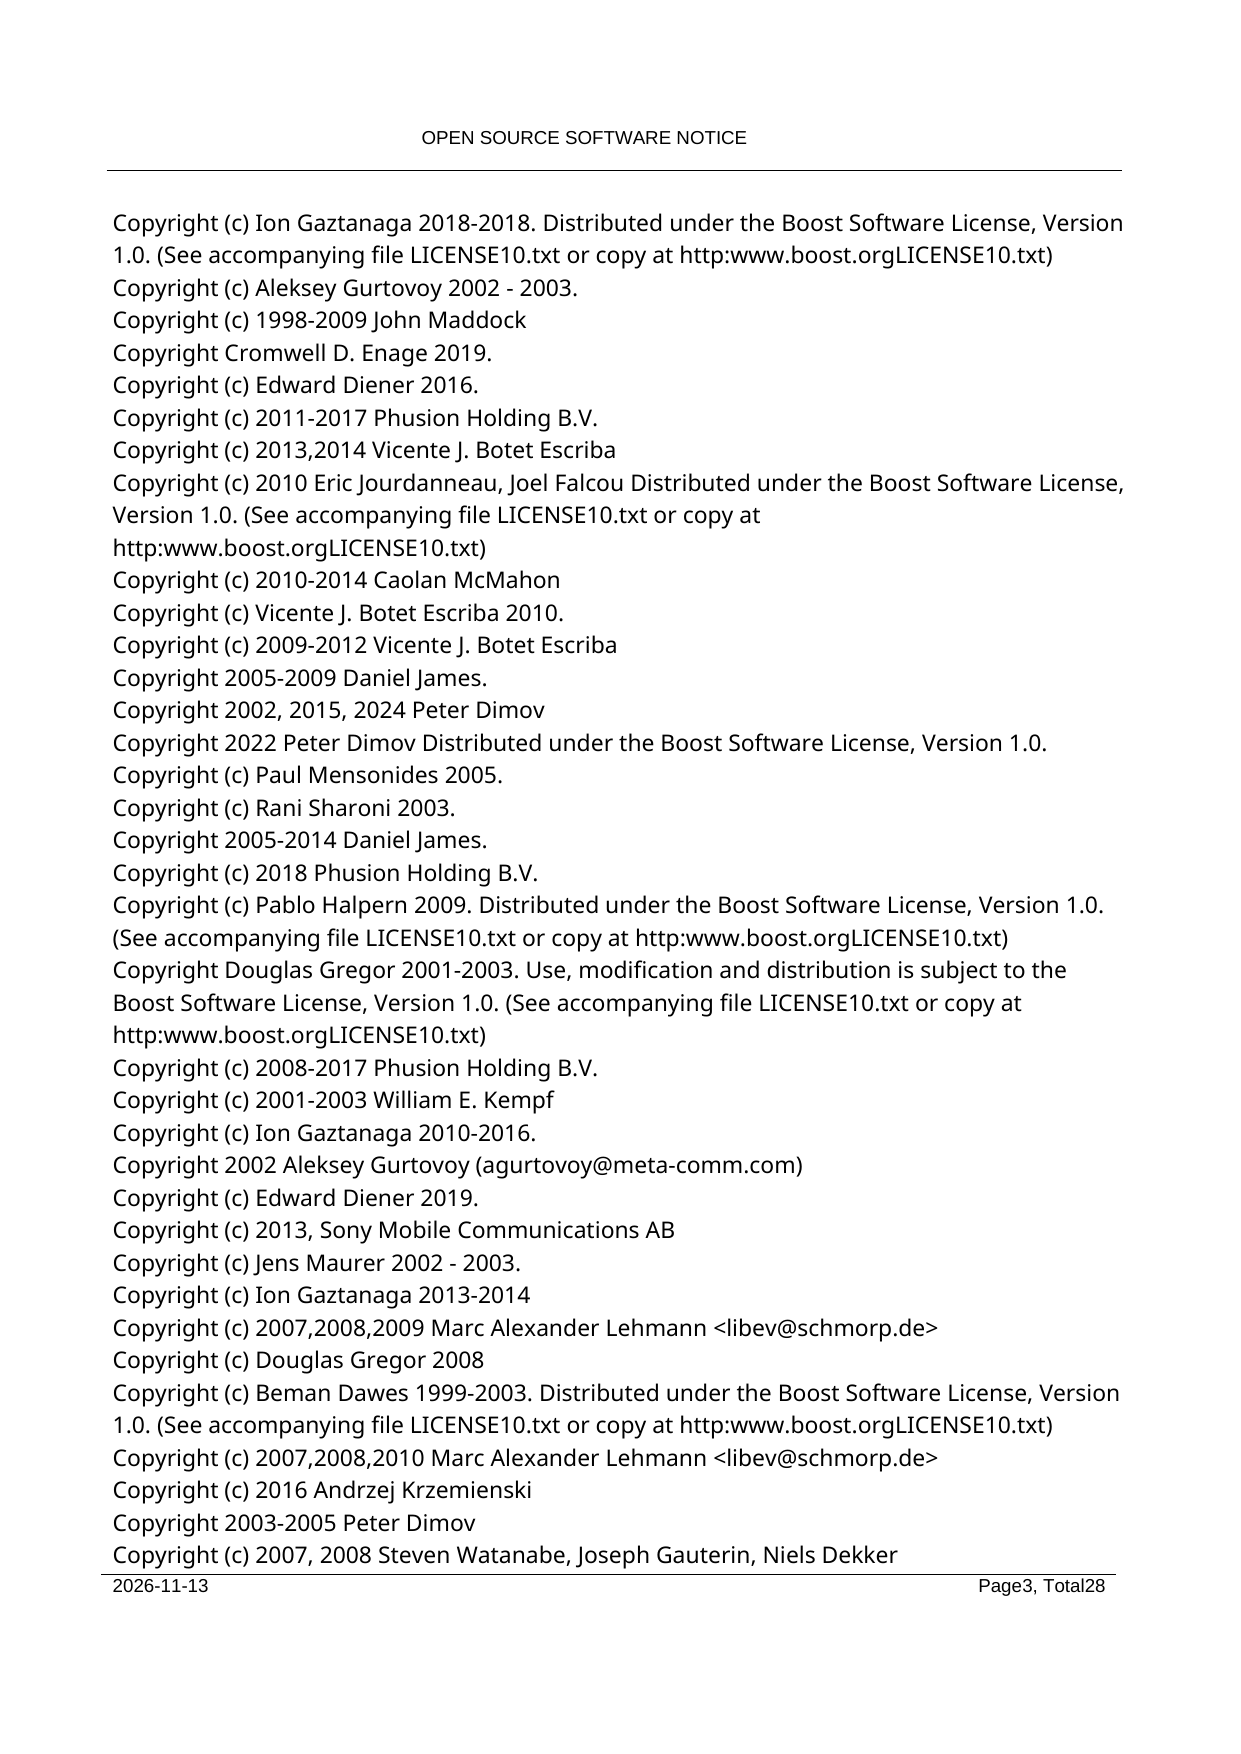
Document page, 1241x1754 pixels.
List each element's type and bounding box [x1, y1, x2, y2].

text [112, 206, 1128, 1571]
